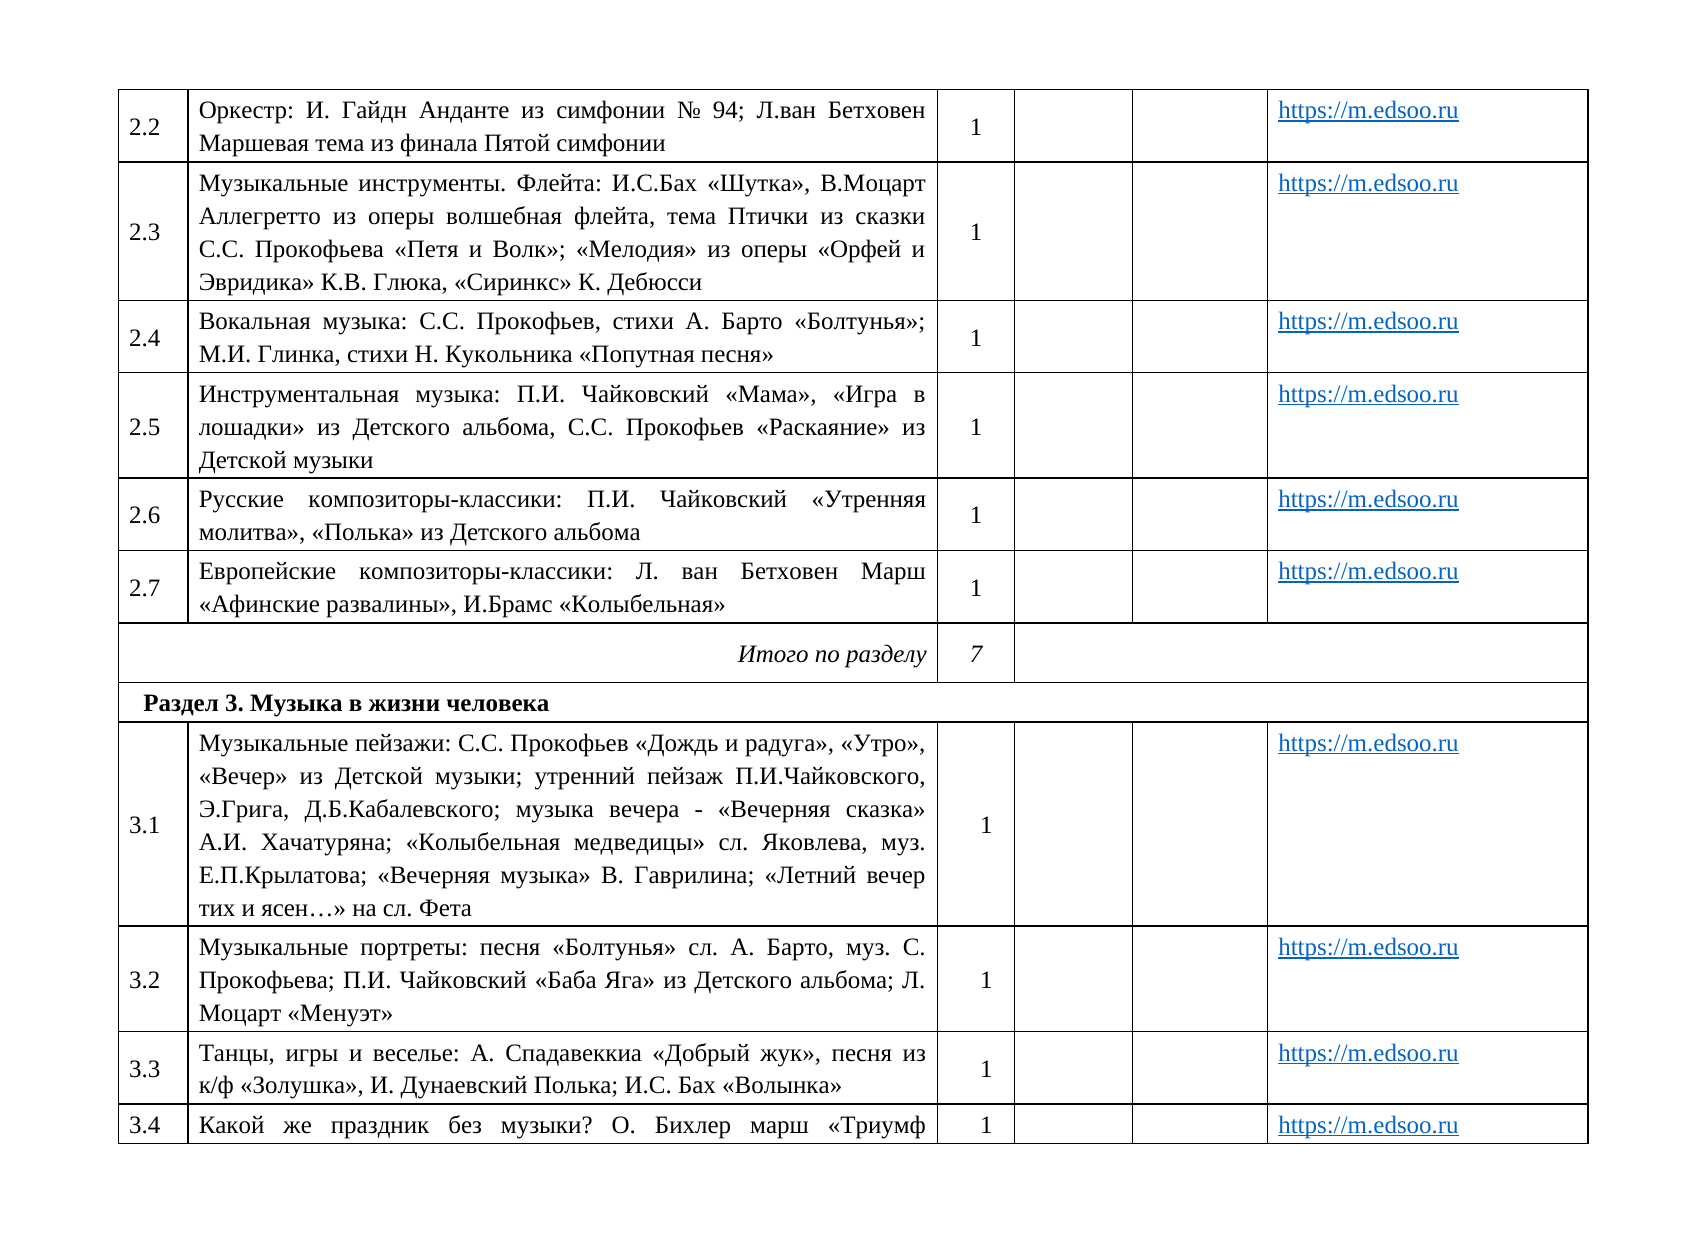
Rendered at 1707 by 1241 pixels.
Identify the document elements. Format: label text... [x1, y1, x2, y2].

table_cell https://m.edsoo.ru [1268, 723, 1587, 925]
table_cell [1015, 90, 1132, 161]
table_cell [1133, 1032, 1267, 1103]
table_cell https://m.edsoo.ru [1268, 90, 1587, 161]
table_cell 2.2 [119, 90, 187, 161]
table_cell [1133, 1105, 1267, 1143]
table_cell 2.5 [119, 373, 187, 477]
table_cell 3.2 [119, 927, 187, 1031]
table_cell https://m.edsoo.ru [1268, 1105, 1587, 1143]
table_cell Вокальная музыка: С.С. Прокофьев, стихи А. Барто «Болтунья»; М.И. Глинка, стихи Н. Кукольника «Попутная песня» [189, 301, 937, 372]
table_cell [1133, 927, 1267, 1031]
table_cell [1133, 551, 1267, 622]
table_cell 1 [938, 90, 1014, 161]
table_cell [1133, 373, 1267, 477]
table_cell [1015, 723, 1132, 925]
table_cell https://m.edsoo.ru [1268, 551, 1587, 622]
table_cell [1015, 163, 1132, 299]
table_cell [1133, 723, 1267, 925]
table_cell [1015, 624, 1587, 682]
table_cell [1015, 927, 1132, 1031]
table_cell Оркестр: И. Гайдн Анданте из симфонии № 94; Л.ван Бетховен Маршевая тема из финала Пятой симфонии [189, 90, 937, 161]
table_cell 3.3 [119, 1032, 187, 1103]
table_cell https://m.edsoo.ru [1268, 301, 1587, 372]
table_cell [1015, 373, 1132, 477]
table_cell [1133, 90, 1267, 161]
table_cell 2.6 [119, 479, 187, 550]
table_cell Танцы, игры и веселье: А. Спадавеккиа «Добрый жук», песня из к/ф «Золушка», И. Дунаевский Полька; И.С. Бах «Волынка» [189, 1032, 937, 1103]
table_cell https://m.edsoo.ru [1268, 927, 1587, 1031]
table_cell 2.7 [119, 551, 187, 622]
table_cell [189, 1105, 937, 1143]
table_cell Музыкальные инструменты. Флейта: И.С.Бах «Шутка», В.Моцарт Аллегретто из оперы волшебная флейта, тема Птички из сказки С.С. Прокофьева «Петя и Волк»; «Мелодия» из оперы «Орфей и Эвридика» К.В. Глюка, «Сиринкс» К. Дебюсси [189, 163, 937, 299]
table_cell 1 [938, 301, 1014, 372]
table_cell 1 [938, 479, 1014, 550]
table_cell 2.4 [119, 301, 187, 372]
table_cell Раздел 3. Музыка в жизни человека [119, 683, 1587, 721]
table_cell 1 [938, 373, 1014, 477]
table_cell 1 [938, 927, 1014, 1031]
table_cell [1015, 1105, 1132, 1143]
table_cell 1 [938, 163, 1014, 299]
table_cell https://m.edsoo.ru [1268, 1032, 1587, 1103]
table_cell 2.3 [119, 163, 187, 299]
table_cell Музыкальные пейзажи: С.С. Прокофьев «Дождь и радуга», «Утро», «Вечер» из Детской музыки; утренний пейзаж П.И.Чайковского, Э.Грига, Д.Б.Кабалевского; музыка вечера - «Вечерняя сказка» А.И. Хачатуряна; «Колыбельная медведицы» сл. Яковлева, муз. Е.П.Крылатова; «Вечерняя музыка» В. Гаврилина; «Летний вечер тих и ясен…» на сл. Фета [189, 723, 937, 925]
table_cell Музыкальные портреты: песня «Болтунья» сл. А. Барто, муз. С. Прокофьева; П.И. Чайковский «Баба Яга» из Детского альбома; Л. Моцарт «Менуэт» [189, 927, 937, 1031]
table_cell [1015, 1032, 1132, 1103]
table_cell 1 [938, 551, 1014, 622]
table_cell 1 [938, 723, 1014, 925]
table_cell [1015, 551, 1132, 622]
table_cell [1133, 301, 1267, 372]
table_cell [1015, 301, 1132, 372]
table_cell 1 [938, 1105, 1014, 1143]
table_cell [1133, 163, 1267, 299]
table_cell 3.1 [119, 723, 187, 925]
table_cell https://m.edsoo.ru [1268, 479, 1587, 550]
table_cell 1 [938, 1032, 1014, 1103]
table_cell Итого по разделу [119, 624, 937, 682]
table_cell https://m.edsoo.ru [1268, 163, 1587, 299]
table_cell https://m.edsoo.ru [1268, 373, 1587, 477]
table_cell 7 [938, 624, 1014, 682]
table_cell Русские композиторы-классики: П.И. Чайковский «Утренняя молитва», «Полька» из Детского альбома [189, 479, 937, 550]
table_cell Европейские композиторы-классики: Л. ван Бетховен Марш «Афинские развалины», И.Брамс «Колыбельная» [189, 551, 937, 622]
table_cell [1133, 479, 1267, 550]
table_cell [1015, 479, 1132, 550]
table_cell 3.4 [119, 1105, 187, 1143]
table_cell Инструментальная музыка: П.И. Чайковский «Мама», «Игра в лошадки» из Детского альбома, С.С. Прокофьев «Раскаяние» из Детской музыки [189, 373, 937, 477]
